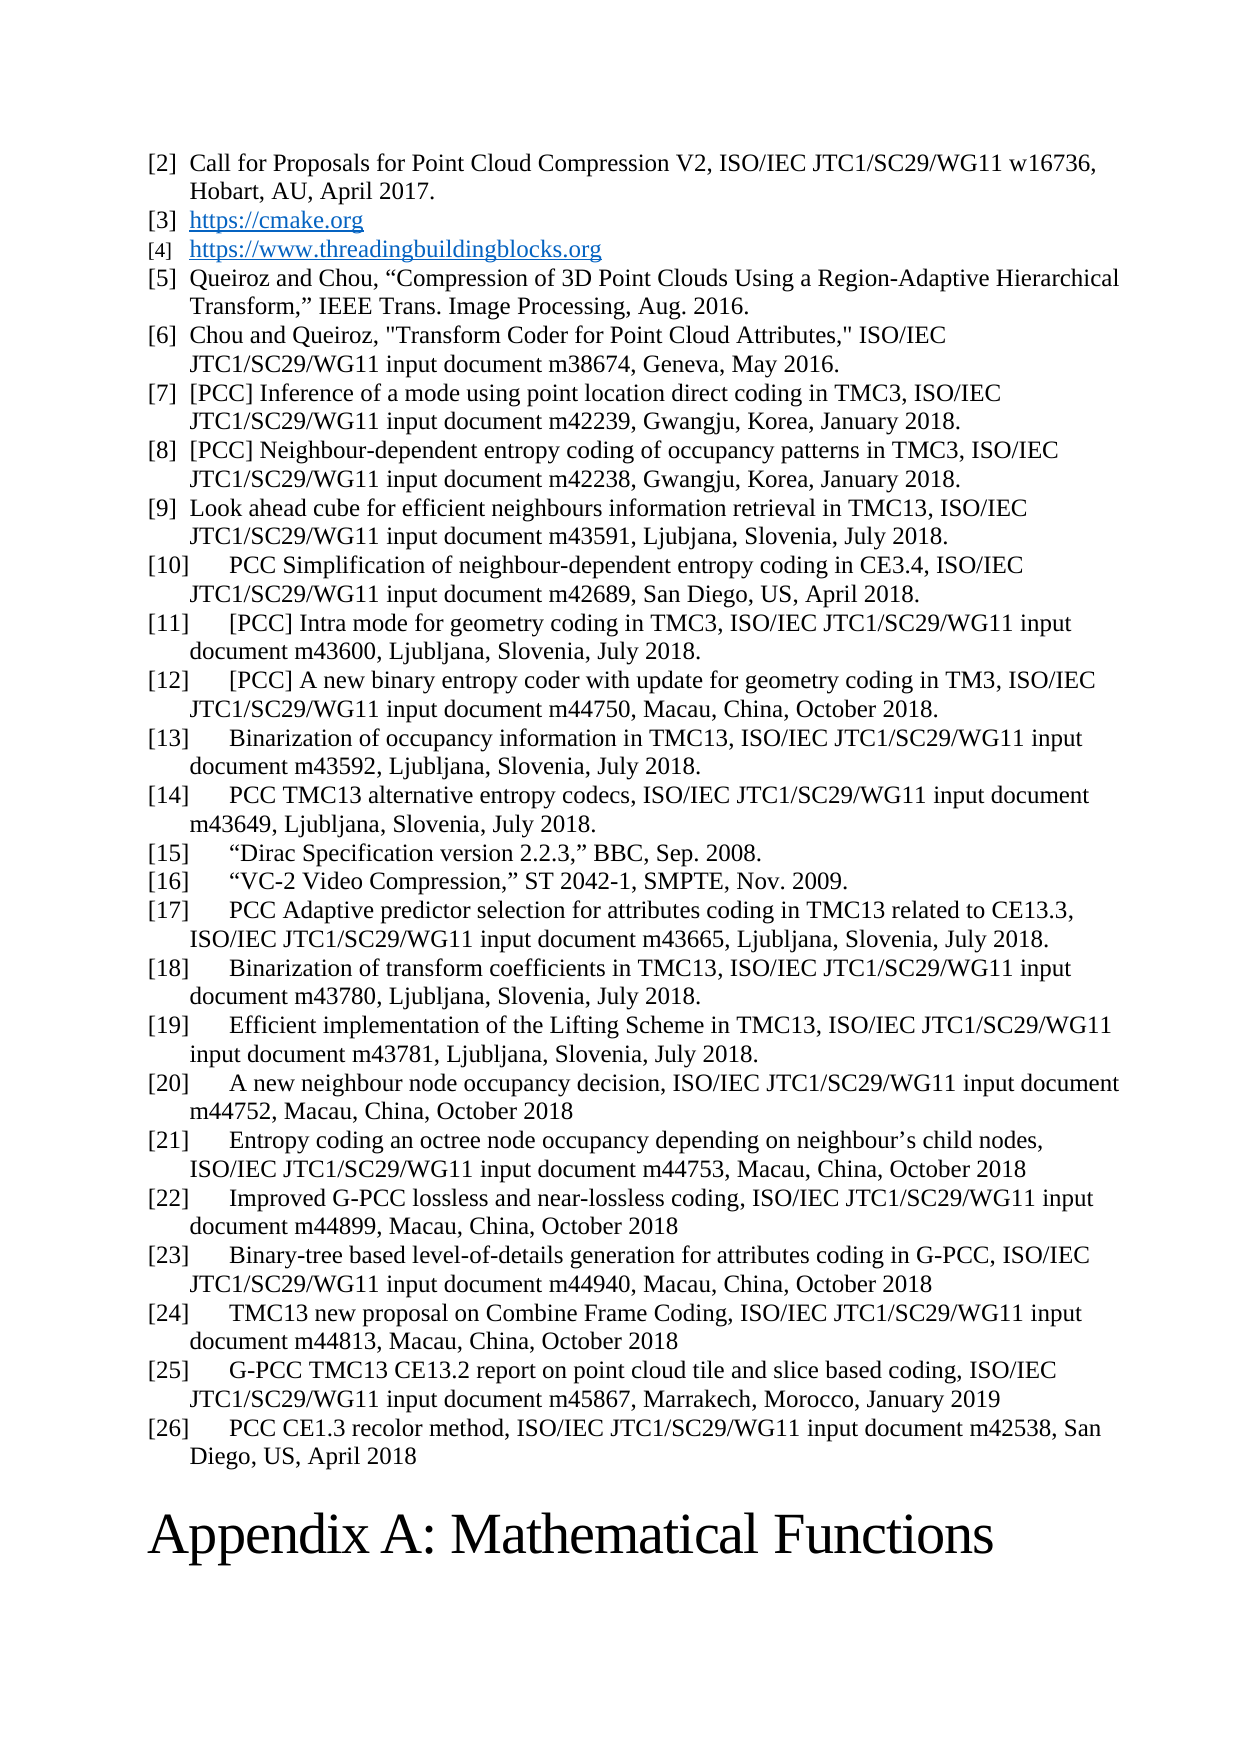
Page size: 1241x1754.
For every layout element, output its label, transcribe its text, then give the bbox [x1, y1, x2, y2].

list [PCC] Inference of a mode using point location direct coding in TMC3, ISO/IEC JTC1/SC29/WG11 input document m42239, Gwangju, Korea, January 2018. [148, 378, 1122, 435]
list Look ahead cube for efficient neighbours information retrieval in TMC13, ISO/IEC JTC1/SC29/WG11 input document m43591, Ljubjana, Slovenia, July 2018. [148, 493, 1122, 550]
list Binarization of occupancy information in TMC13, ISO/IEC JTC1/SC29/WG11 input document m43592, Ljubljana, Slovenia, July 2018. [148, 723, 1122, 780]
list [PCC] Neighbour-dependent entropy coding of occupancy patterns in TMC3, ISO/IEC JTC1/SC29/WG11 input document m42238, Gwangju, Korea, January 2018. [148, 435, 1122, 493]
list [PCC] Intra mode for geometry coding in TMC3, ISO/IEC JTC1/SC29/WG11 input document m43600, Ljubljana, Slovenia, July 2018. [148, 608, 1122, 665]
list PCC Adaptive predictor selection for attributes coding in TMC13 related to CE13.3, ISO/IEC JTC1/SC29/WG11 input document m43665, Ljubljana, Slovenia, July 2018. [148, 895, 1122, 953]
list Chou and Queiroz, "Transform Coder for Point Cloud Attributes," ISO/IEC JTC1/SC29/WG11 input document m38674, Geneva, May 2016. [148, 320, 1122, 378]
list https://cmake.org [148, 205, 1122, 234]
list PCC Simplification of neighbour-dependent entropy coding in CE3.4, ISO/IEC JTC1/SC29/WG11 input document m42689, San Diego, US, April 2018. [148, 550, 1122, 608]
list Call for Proposals for Point Cloud Compression V2, ISO/IEC JTC1/SC29/WG11 w16736, Hobart, AU, April 2017. [148, 148, 1122, 205]
list A new neighbour node occupancy decision, ISO/IEC JTC1/SC29/WG11 input document m44752, Macau, China, October 2018 [148, 1068, 1122, 1125]
list Binary-tree based level-of-details generation for attributes coding in G-PCC, ISO/IEC JTC1/SC29/WG11 input document m44940, Macau, China, October 2018 [148, 1240, 1122, 1298]
list PCC TMC13 alternative entropy codecs, ISO/IEC JTC1/SC29/WG11 input document m43649, Ljubljana, Slovenia, July 2018. [148, 780, 1122, 838]
list G-PCC TMC13 CE13.2 report on point cloud tile and slice based coding, ISO/IEC JTC1/SC29/WG11 input document m45867, Marrakech, Morocco, January 2019 [148, 1355, 1122, 1413]
list Improved G-PCC lossless and near-lossless coding, ISO/IEC JTC1/SC29/WG11 input document m44899, Macau, China, October 2018 [148, 1183, 1122, 1240]
list Binarization of transform coefficients in TMC13, ISO/IEC JTC1/SC29/WG11 input document m43780, Ljubljana, Slovenia, July 2018. [148, 953, 1122, 1010]
list Queiroz and Chou, “Compression of 3D Point Clouds Using a Region-Adaptive Hierarchical Transform,” IEEE Trans. Image Processing, Aug. 2016. [148, 263, 1122, 320]
list “VC-2 Video Compression,” ST 2042-1, SMPTE, Nov. 2009. [148, 866, 1122, 895]
list Entropy coding an octree node occupancy depending on neighbour’s child nodes, ISO/IEC JTC1/SC29/WG11 input document m44753, Macau, China, October 2018 [148, 1125, 1122, 1183]
list Efficient implementation of the Lifting Scheme in TMC13, ISO/IEC JTC1/SC29/WG11 input document m43781, Ljubljana, Slovenia, July 2018. [148, 1010, 1122, 1068]
list [PCC] A new binary entropy coder with update for geometry coding in TM3, ISO/IEC JTC1/SC29/WG11 input document m44750, Macau, China, October 2018. [148, 665, 1122, 723]
list “Dirac Specification version 2.2.3,” BBC, Sep. 2008. [148, 838, 1122, 866]
list PCC CE1.3 recolor method, ISO/IEC JTC1/SC29/WG11 input document m42538, San Diego, US, April 2018 [148, 1413, 1122, 1470]
list TMC13 new proposal on Combine Frame Coding, ISO/IEC JTC1/SC29/WG11 input document m44813, Macau, China, October 2018 [148, 1298, 1122, 1355]
title Appendix A: Mathematical Functions [148, 1499, 1122, 1566]
list https://www.threadingbuildingblocks.org [148, 234, 1122, 263]
